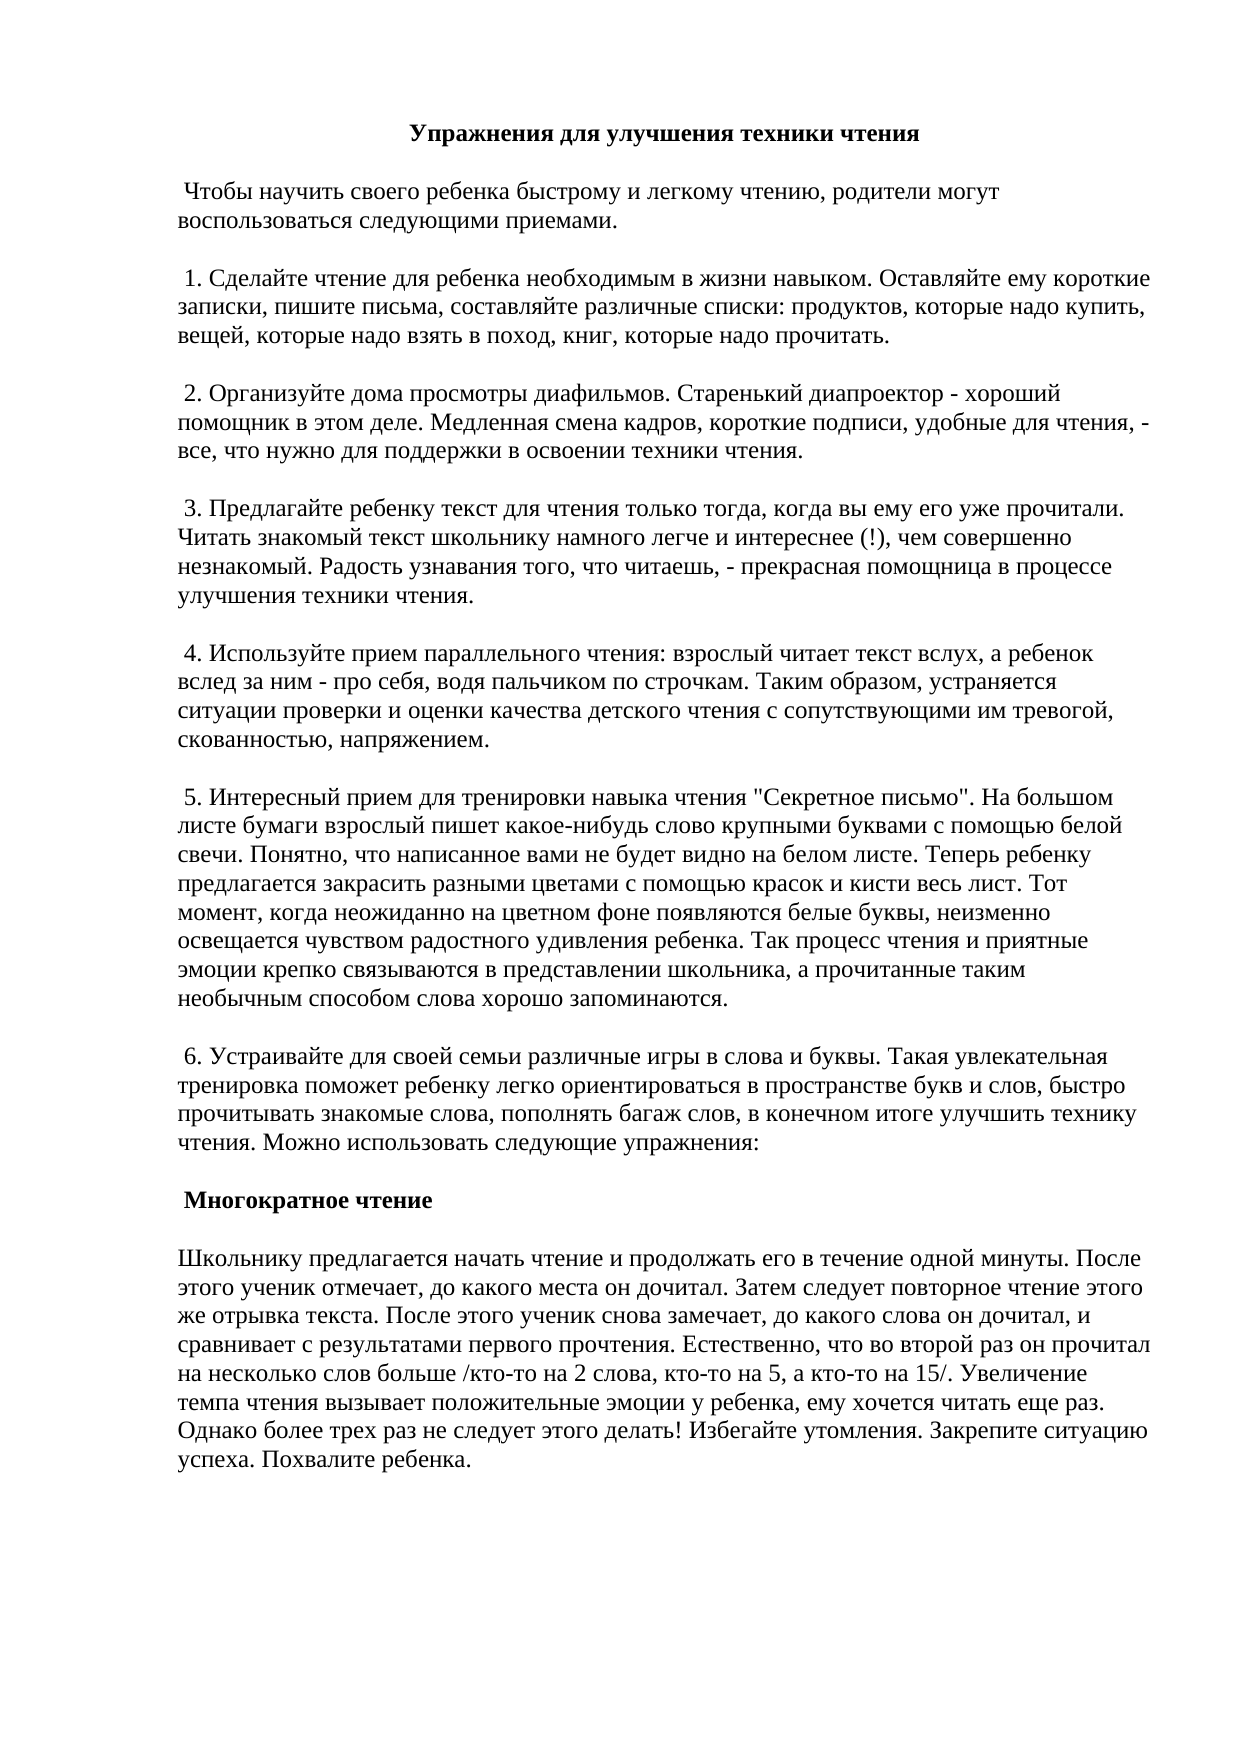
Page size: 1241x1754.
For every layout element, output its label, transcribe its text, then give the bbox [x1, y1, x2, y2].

text Школьнику предлагается начать чтение и продолжать его в течение одной минуты. После этого ученик отмечает, до какого места он дочитал. Затем следует повторное чтение этого же отрывка текста. После этого ученик снова замечает, до какого слова он дочитал, и сравнивает с результатами первого прочтения. Естественно, что во второй раз он прочитал на несколько слов больше /кто-то на 2 слова, кто-то на 5, а кто-то на 15/. Увеличение темпа чтения вызывает положительные эмоции у ребенка, ему хочется читать еще раз. Однако более трех раз не следует этого делать! Избегайте утомления. Закрепите ситуацию успеха. Похвалите ребенка. [177, 1243, 1152, 1473]
text 5. Интересный прием для тренировки навыка чтения "Секретное письмо". На большом листе бумаги взрослый пишет какое-нибудь слово крупными буквами с помощью белой свечи. Понятно, что написанное вами не будет видно на белом листе. Теперь ребенку предлагается закрасить разными цветами с помощью красок и кисти весь лист. Тот момент, когда неожиданно на цветном фоне появляются белые буквы, неизменно освещается чувством радостного удивления ребенка. Так процесс чтения и приятные эмоции крепко связываются в представлении школьника, а прочитанные таким необычным способом слова хорошо запоминаются. [177, 782, 1152, 1012]
text 1. Сделайте чтение для ребенка необходимым в жизни навыком. Оставляйте ему короткие записки, пишите письма, составляйте различные списки: продуктов, которые надо купить, вещей, которые надо взять в поход, книг, которые надо прочитать. [177, 263, 1152, 349]
text 3. Предлагайте ребенку текст для чтения только тогда, когда вы ему его уже прочитали. Читать знакомый текст школьнику намного легче и интереснее (!), чем совершенно незнакомый. Радость узнавания того, что читаешь, - прекрасная помощница в процессе улучшения техники чтения. [177, 493, 1152, 608]
text 4. Используйте прием параллельного чтения: взрослый читает текст вслух, а ребенок вслед за ним - про себя, водя пальчиком по строчкам. Таким образом, устраняется ситуации проверки и оценки качества детского чтения с сопутствующими им тревогой, скованностью, напряжением. [177, 638, 1152, 753]
text Чтобы научить своего ребенка быстрому и легкому чтению, родители могут воспользоваться следующими приемами. [177, 176, 1152, 233]
text 2. Организуйте дома просмотры диафильмов. Старенький диапроектор - хороший помощник в этом деле. Медленная смена кадров, короткие подписи, удобные для чтения, - все, что нужно для поддержки в освоении техники чтения. [177, 378, 1152, 464]
text Многократное чтение [177, 1185, 1152, 1214]
text Упражнения для улучшения техники чтения [177, 118, 1152, 147]
text 6. Устраивайте для своей семьи различные игры в слова и буквы. Такая увлекательная тренировка поможет ребенку легко ориентироваться в пространстве букв и слов, быстро прочитывать знакомые слова, пополнять багаж слов, в конечном итоге улучшить технику чтения. Можно использовать следующие упражнения: [177, 1041, 1152, 1156]
